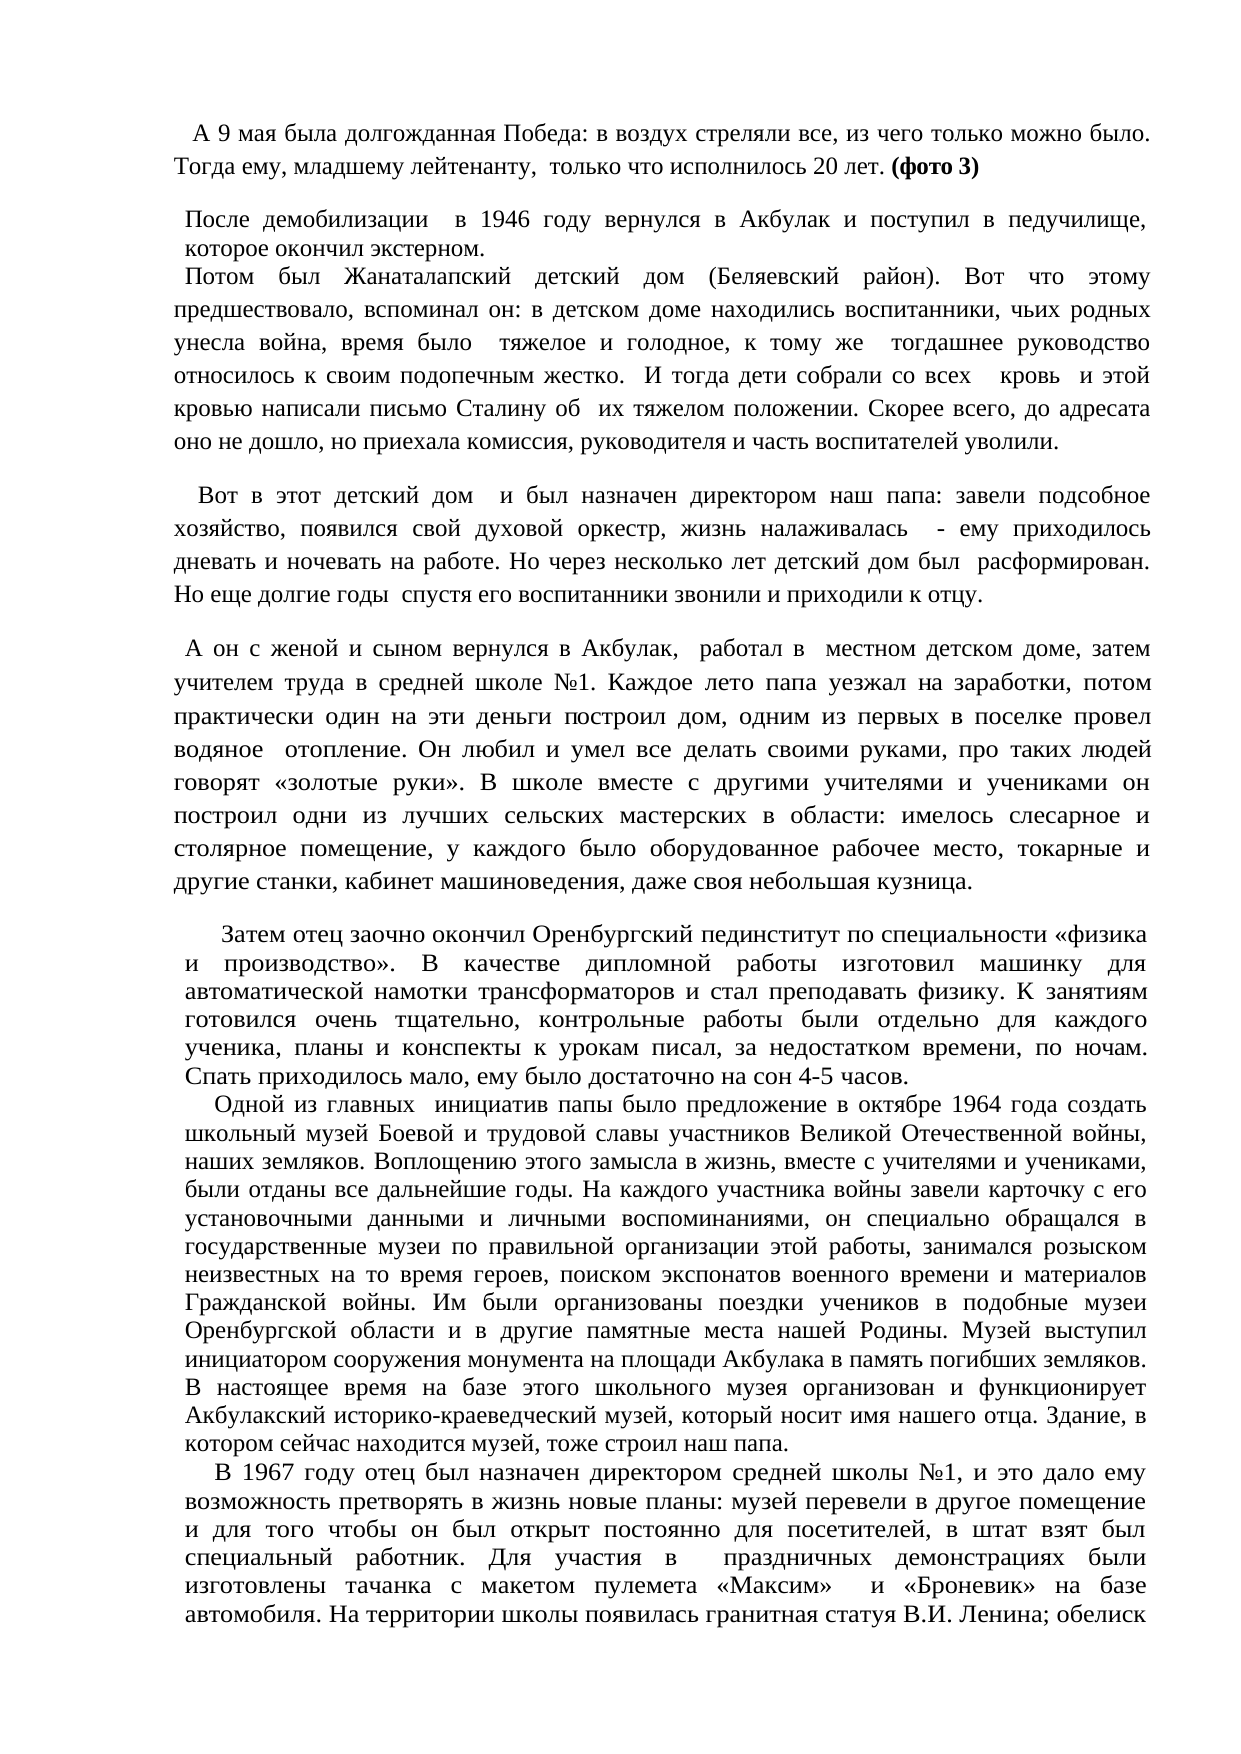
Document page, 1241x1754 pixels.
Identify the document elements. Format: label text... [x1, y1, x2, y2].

text А 9 мая была долгожданная Победа: в воздух стреляли все, из чего только можно было. Тогда ему, младшему лейтенанту, только что исполнилось 20 лет. (фото 3) [173, 118, 1152, 180]
text Вот в этот детский дом и был назначен директором наш папа: завели подсобное хозяйство, появился свой духовой оркестр, жизнь налаживалась - ему приходилось дневать и ночевать на работе. Но через несколько лет детский дом был расформирован. Но еще долгие годы спустя его воспитанники звонили и приходили к отцу. [173, 480, 1152, 608]
text Одной из главных инициатив папы было предложение в октябре 1964 года создать школьный музей Боевой и трудовой славы участников Великой Отечественной войны, наших земляков. Воплощению этого замысла в жизнь, вместе с учителями и учениками, были отданы все дальнейшие годы. На каждого участника войны завели карточку с его установочными данными и личными воспоминаниями, он специально обращался в государственные музеи по правильной организации этой работы, занимался розыском неизвестных на то время героев, поиском экспонатов военного времени и материалов Гражданской войны. Им были организованы поездки учеников в подобные музеи Оренбургской области и в другие памятные места нашей Родины. Музей выступил инициатором сооружения монумента на площади Акбулака в память погибших земляков. В настоящее время на базе этого школьного музея организован и функционирует Акбулакский историко-краеведческий музей, который носит имя нашего отца. Здание, в котором сейчас находится музей, тоже строил наш папа. [184, 1090, 1148, 1457]
text Затем отец заочно окончил Оренбургский пединститут по специальности «физика и производство». В качестве дипломной работы изготовил машинку для автоматической намотки трансформаторов и стал преподавать физику. К занятиям готовился очень тщательно, контрольные работы были отдельно для каждого ученика, планы и конспекты к урокам писал, за недостатком времени, по ночам. Спать приходилось мало, ему было достаточно на сон 4-5 часов. [184, 920, 1148, 1089]
text После демобилизации в 1946 году вернулся в Акбулак и поступил в педучилище, которое окончил экстерном. [184, 205, 1148, 261]
text А он с женой и сыном вернулся в Акбулак, работал в местном детском доме, затем учителем труда в средней школе №1. Каждое лето папа уезжал на заработки, потом практически один на эти деньги построил дом, одним из первых в поселке провел водяное отопление. Он любил и умел все делать своими руками, про таких людей говорят «золотые руки». В школе вместе с другими учителями и учениками он построил одни из лучших сельских мастерских в области: имелось слесарное и столярное помещение, у каждого было оборудованное рабочее место, токарные и другие станки, кабинет машиноведения, даже своя небольшая кузница. [173, 633, 1152, 895]
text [184, 1458, 1148, 1627]
text Потом был Жанаталапский детский дом (Беляевский район). Вот что этому предшествовало, вспоминал он: в детском доме находились воспитанники, чьих родных унесла война, время было тяжелое и голодное, к тому же тогдашнее руководство относилось к своим подопечным жестко. И тогда дети собрали со всех кровь и этой кровью написали письмо Сталину об их тяжелом положении. Скорее всего, до адресата оно не дошло, но приехала комиссия, руководителя и часть воспитателей уволили. [173, 261, 1152, 455]
